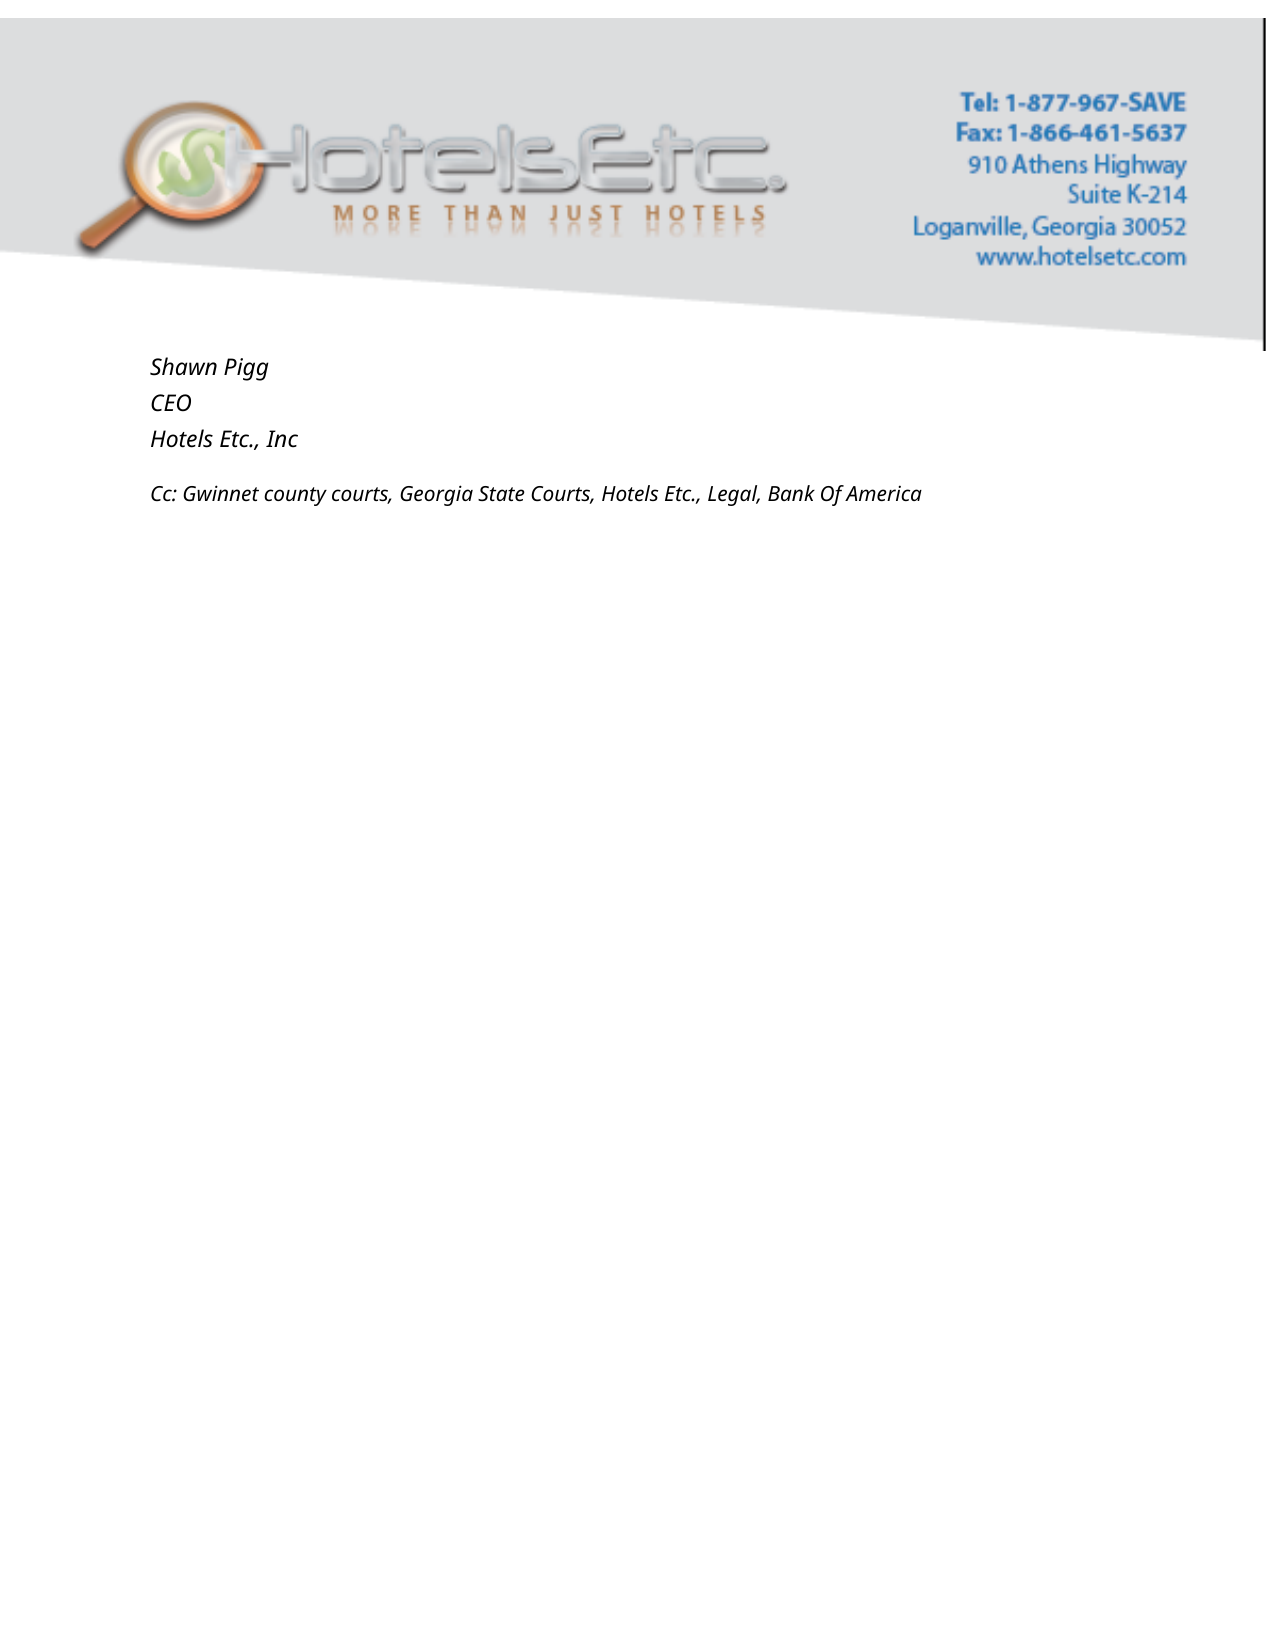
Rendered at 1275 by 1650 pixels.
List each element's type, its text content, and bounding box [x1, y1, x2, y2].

picture [0, 18, 1266, 351]
text Shawn Pigg CEO Hotels Etc., Inc [150, 351, 1153, 454]
text Cc: Gwinnet county courts, Georgia State Courts, Hotels Etc., Legal, Bank Of America [150, 479, 1153, 508]
